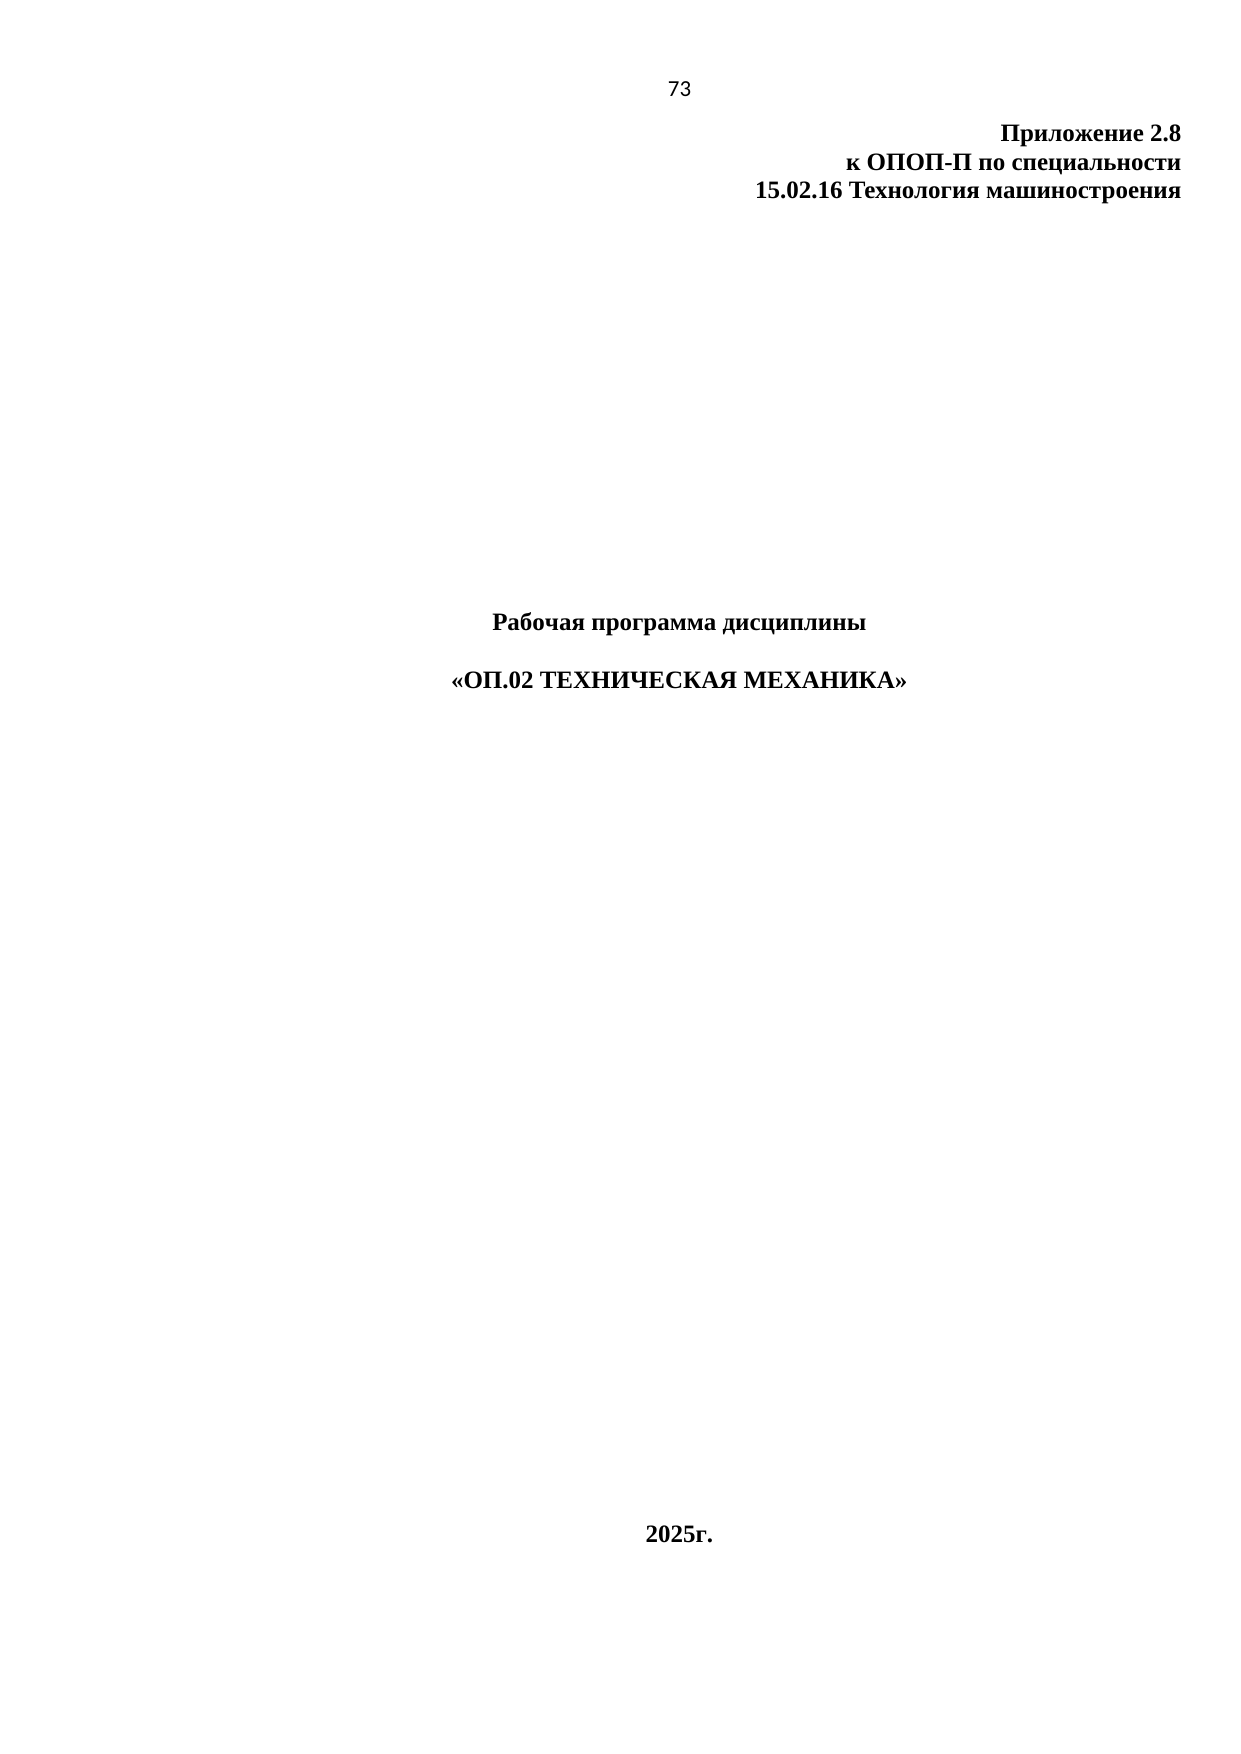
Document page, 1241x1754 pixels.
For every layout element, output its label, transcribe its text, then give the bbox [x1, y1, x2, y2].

text 2025г. [177, 1519, 1181, 1547]
text Приложение 2.8 [177, 118, 1181, 147]
subtitle «ОП.02 ТЕХНИЧЕСКАЯ МЕХАНИКА» [177, 665, 1181, 693]
text к ОПОП-П по специальности [177, 147, 1181, 176]
text 15.02.16 Технология машиностроения [177, 176, 1181, 204]
text Рабочая программа дисциплины [177, 607, 1181, 636]
